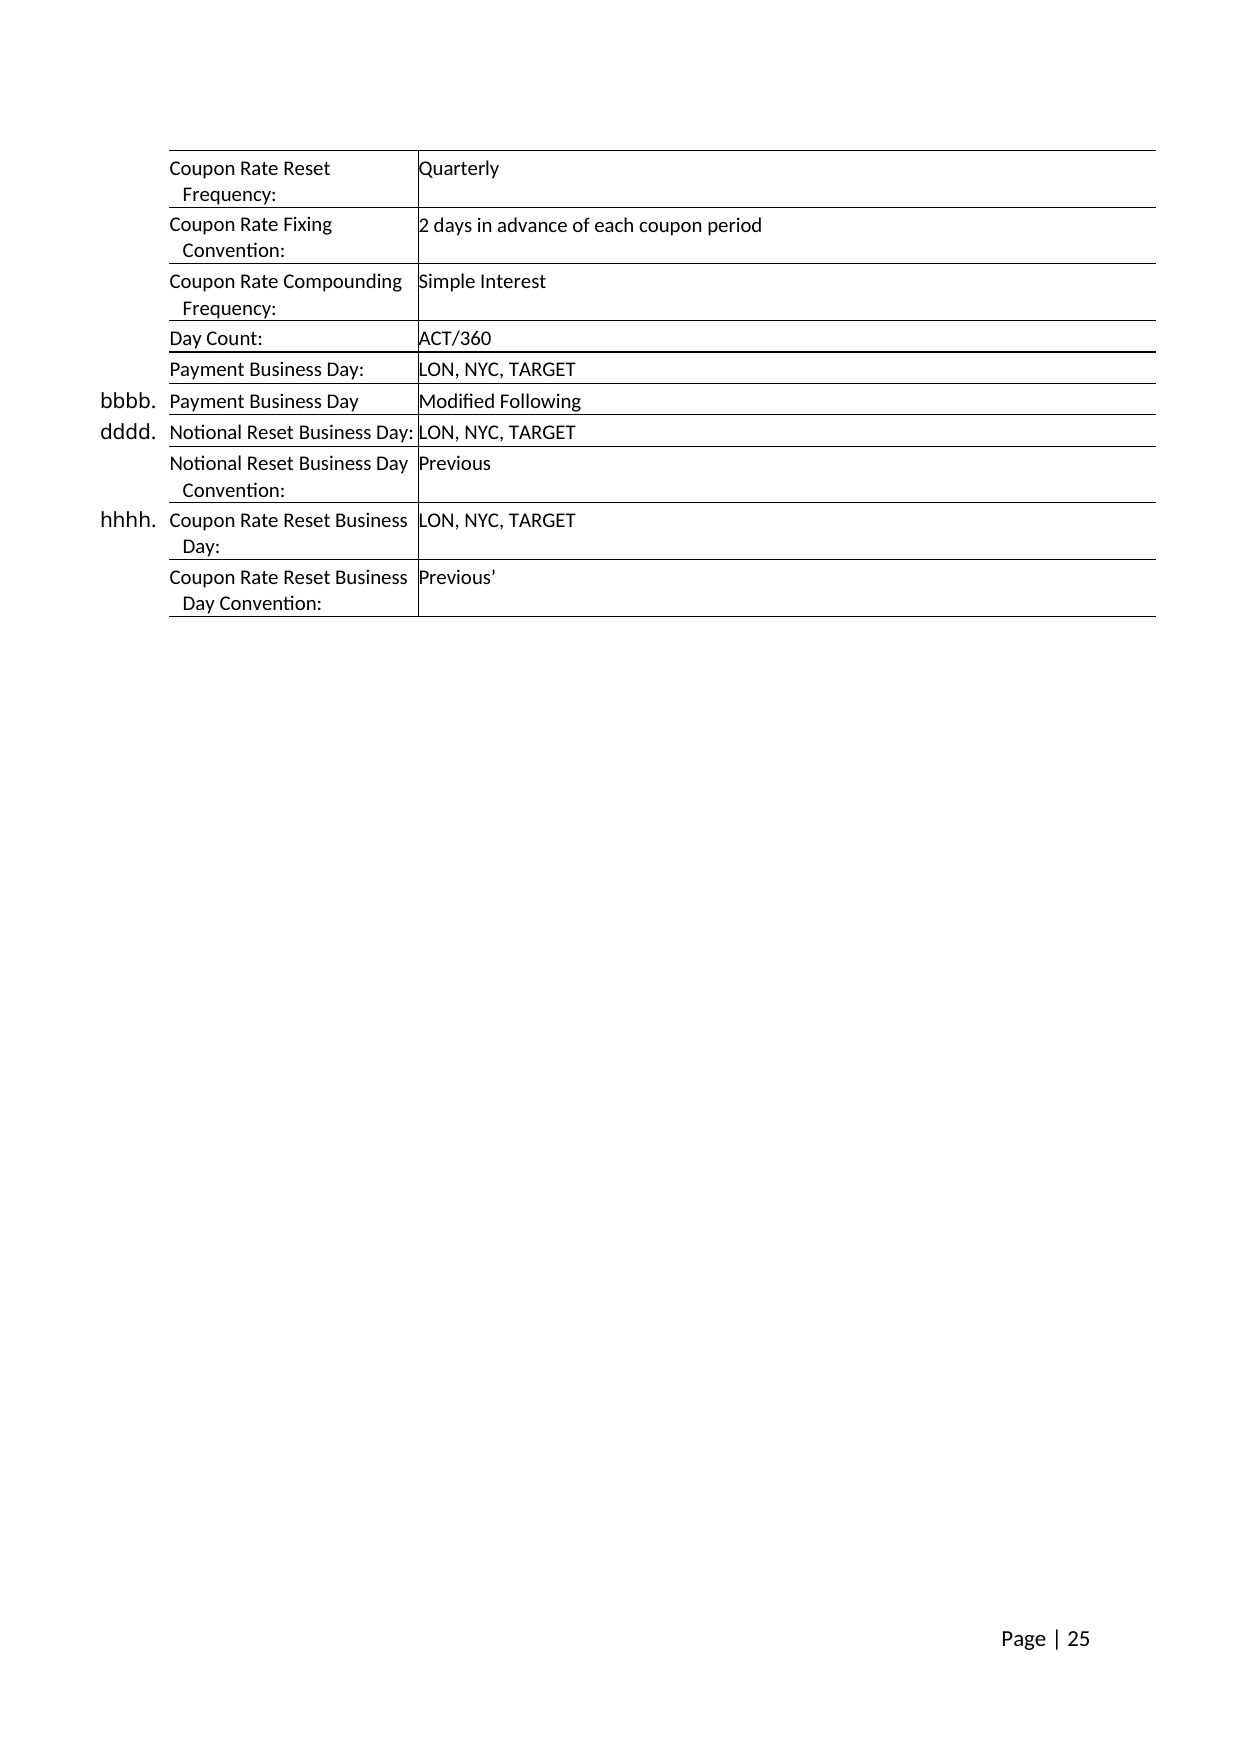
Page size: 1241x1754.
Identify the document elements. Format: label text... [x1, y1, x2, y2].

table_cell 2 days in advance of each coupon period [419, 208, 1156, 263]
table_cell Coupon Rate Reset Business Day: [169, 503, 418, 559]
table_cell Coupon Rate Fixing Convention: [169, 208, 418, 263]
table_cell Previous [419, 447, 1156, 502]
table_cell Notional Reset Business Day: [169, 415, 418, 446]
table_cell Payment Business Day: [169, 353, 418, 383]
table_cell Coupon Rate Reset Business Day Convention: [169, 560, 418, 616]
table_cell Coupon Rate Compounding Frequency: [169, 264, 418, 320]
table_cell Coupon Rate Reset Frequency: [169, 151, 418, 207]
table_cell LON, NYC, TARGET [419, 503, 1156, 559]
table_cell LON, NYC, TARGET [419, 415, 1156, 446]
table_cell Modified Following [419, 384, 1156, 414]
table_cell Notional Reset Business Day Convention: [169, 447, 418, 502]
table_cell ACT/360 [419, 321, 1156, 351]
table_cell Quarterly [419, 151, 1156, 207]
table_cell Simple Interest [419, 264, 1156, 320]
table_cell Previous’ [419, 560, 1156, 616]
table_cell Payment Business Day [169, 384, 418, 414]
table_cell LON, NYC, TARGET [419, 353, 1156, 383]
table_cell Day Count: [169, 321, 418, 351]
